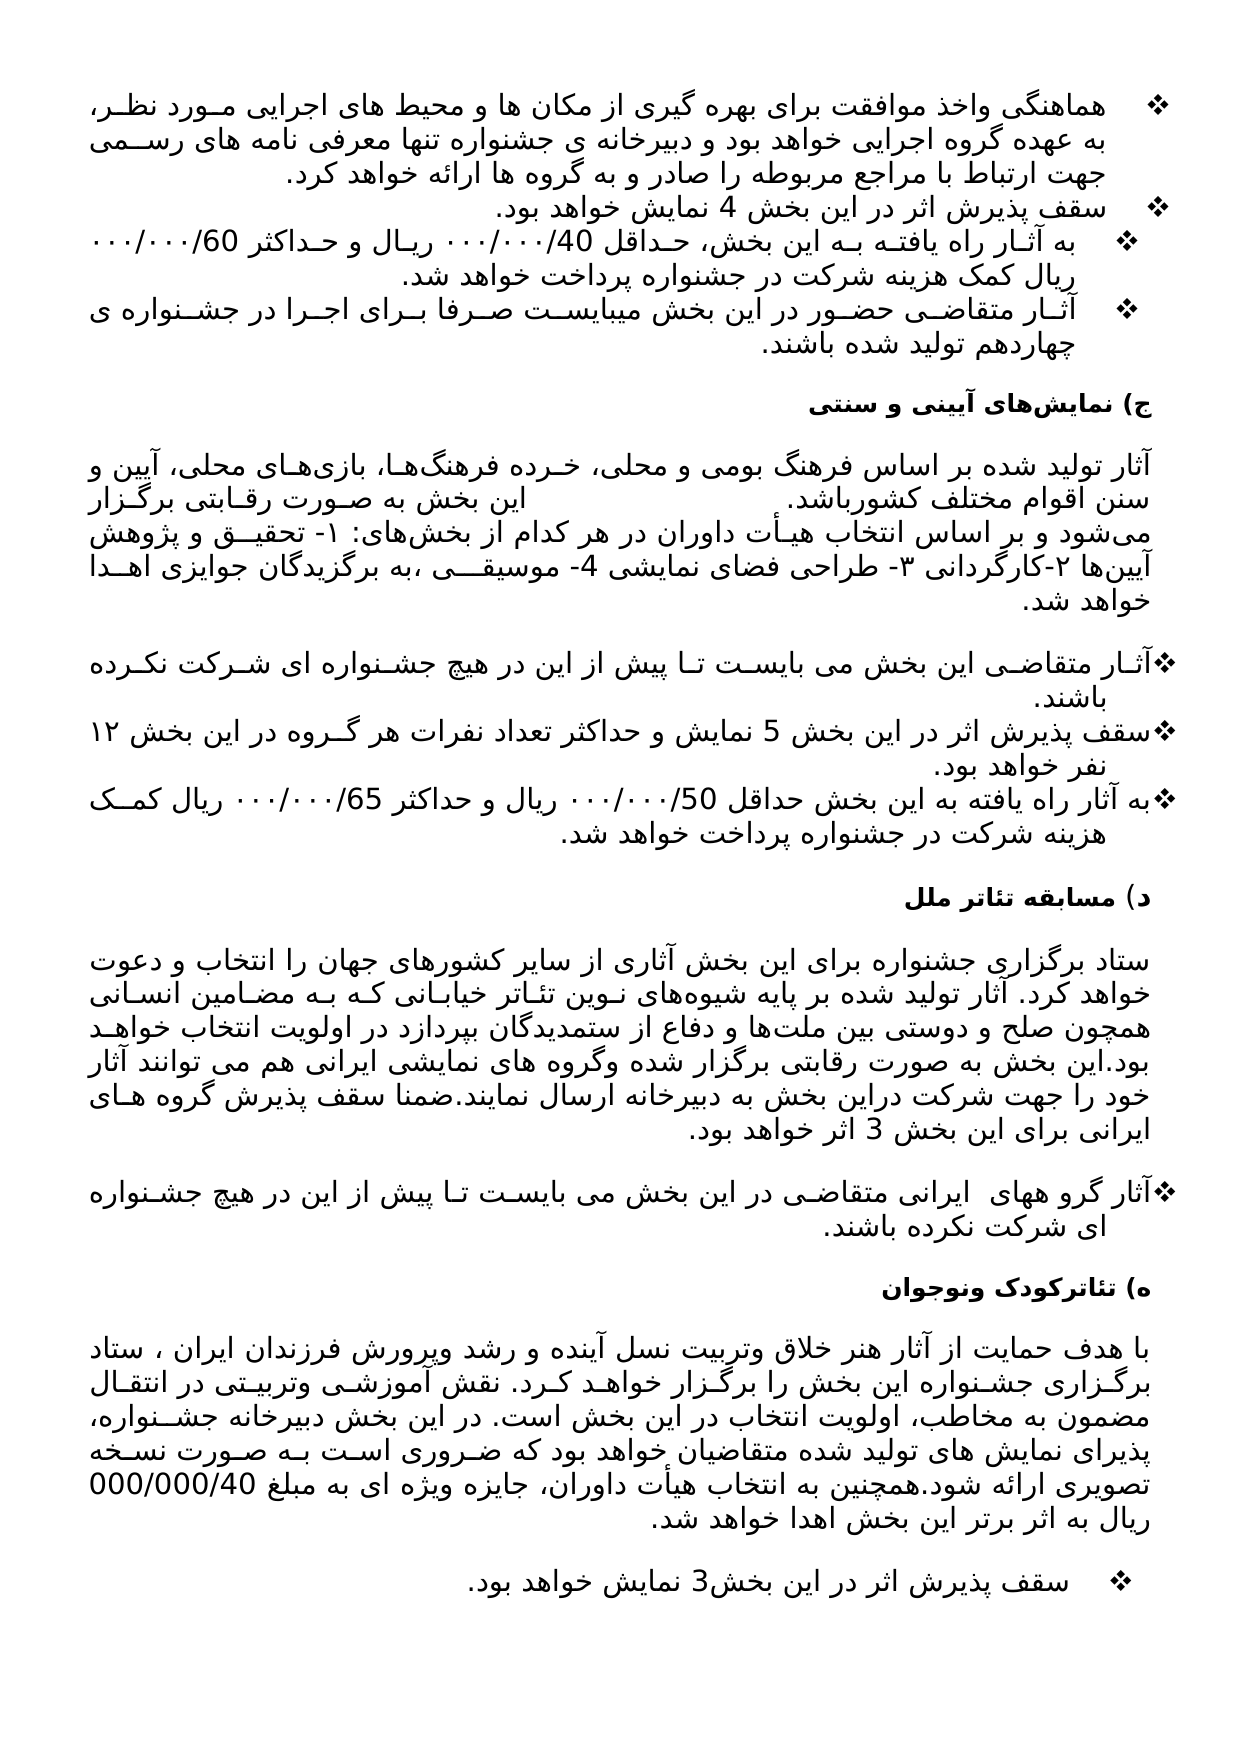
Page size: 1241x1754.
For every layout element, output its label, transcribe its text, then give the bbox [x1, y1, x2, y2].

list سقف پذیرش اثر در این بخش 4 نمایش خواهد بود. [89, 191, 1145, 224]
text ستاد برگزاری جشنواره برای این بخش آثاری از سایر کشورهای جهان را انتخاب و دعوت خواهد کرد. آثار تولید شده بر پایه شیوه‌های نوین تئاتر خیابانی که به مضامین انسانی همچون صلح و دوستی بین ملت‌ها و دفاع از ستمدیدگان بپردازد در اولویت انتخاب خواهد بود.این بخش به صورت رقابتی برگزار شده وگروه های نمایشی ایرانی هم می توانند آثار خود را جهت شرکت دراین بخش به دبیرخانه ارسال نمایند.ضمنا سقف پذیرش گروه های ایرانی برای این بخش 3 اثر خواهد بود. [89, 943, 1152, 1147]
list هماهنگی واخذ موافقت برای بهره گیری از مکان ها و محیط های اجرایی مورد نظر، به عهده گروه اجرایی خواهد بود و دبیرخانه ی جشنواره تنها معرفی نامه های رسمی جهت ارتباط با مراجع مربوطه را صادر و به گروه ها ارائه خواهد کرد. [89, 89, 1145, 191]
text د) مسابقه تئاتر ملل [89, 880, 1152, 914]
list سقف پذیرش اثر در این بخش3 نمایش خواهد بود. [89, 1564, 1108, 1598]
text ه) تئاترکودک ونوجوان [89, 1273, 1152, 1302]
text با هدف حمایت از آثار هنر خلاق وتربیت نسل آینده و رشد وپرورش فرزندان ایران ، ستاد برگزاری جشنواره این بخش را برگزار خواهد کرد. نقش آموزشی وتربیتی در انتقال مضمون به مخاطب، اولویت انتخاب در این بخش است. در این بخش دبیرخانه جشنواره، پذیرای نمایش های تولید شده متقاضیان خواهد بود که ضروری است به صورت نسخه تصویری ارائه شود.همچنین به انتخاب هیأت داوران، جایزه ویژه ای به مبلغ 000/000/40 ریال به اثر برتر این بخش اهدا خواهد شد. [89, 1331, 1152, 1535]
list به آثار راه یافته به این بخش حداقل ۰۰۰/۰۰۰/50 ریال و حداکثر ۰۰۰/۰۰۰/65 ریال کمک هزینه شرکت در جشنواره پرداخت خواهد شد. [89, 783, 1152, 851]
list آثار گرو ههای ایرانی متقاضی در این بخش می بایست تا پیش از این در هیچ جشنواره ای شرکت نکرده باشند. [89, 1176, 1152, 1244]
list آثار متقاضی حضور در این بخش میبایست صرفا برای اجرا در جشنواره ی چهاردهم تولید شده باشند. [89, 292, 1114, 360]
list سقف پذیرش اثر در این بخش 5 نمایش و حداکثر تعداد نفرات هر گروه در این بخش ۱۲ نفر خواهد بود. [89, 715, 1152, 783]
text ج) نمایش‌های آیینی و سنتی [89, 389, 1152, 419]
text آثار تولید شده بر اساس فرهنگ بومی و محلی، خرده فرهنگ‌ها، بازی‌های محلی، آیین و سنن اقوام مختلف کشورباشد. این بخش به صورت رقابتی برگزار می‌شود و بر اساس انتخاب هیـأت داوران در هر کدام از بخش‌های: ۱- تحقیــق و پژوهش آیین‌ها ۲-کارگردانی ۳- طراحی فضای نمایشی 4- موسیقـــی ،به برگزیدگان جوایزی اهدا خواهد شد. [89, 448, 1152, 618]
list به آثار راه یافته به این بخش، حداقل ۰۰۰/۰۰۰/40 ریال و حداکثر ۰۰۰/۰۰۰/60 ریال کمک هزینه شرکت در جشنواره پرداخت خواهد شد. [89, 224, 1114, 292]
list آثار متقاضی این بخش می بایست تا پیش از این در هیچ جشنواره ای شرکت نکرده باشند. [89, 647, 1152, 715]
